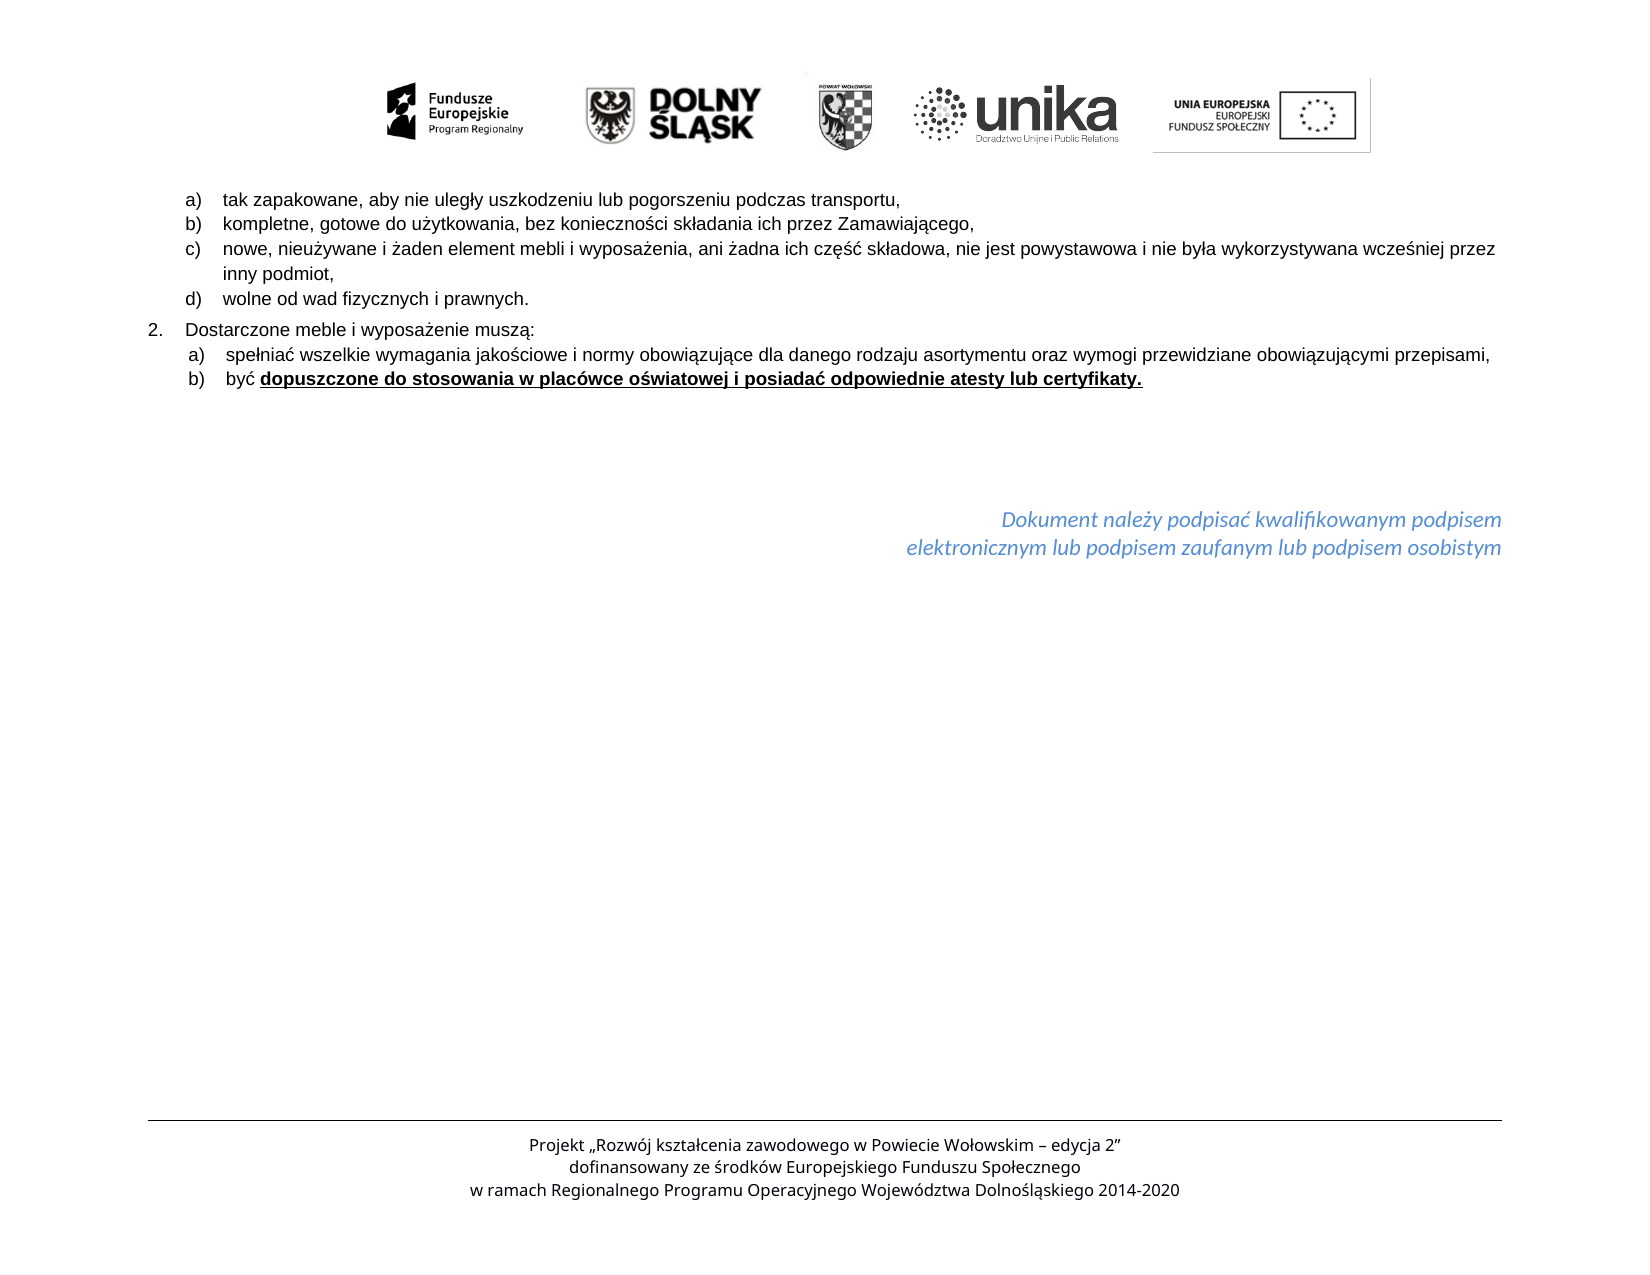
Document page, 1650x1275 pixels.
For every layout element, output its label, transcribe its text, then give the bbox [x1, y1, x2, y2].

picture [1153, 78, 1371, 153]
list nowe, nieużywane i żaden element mebli i wyposażenia, ani żadna ich część składowa, nie jest powystawowa i nie była wykorzystywana wcześniej przez inny podmiot, [185, 238, 1502, 284]
list tak zapakowane, aby nie uległy uszkodzeniu lub pogorszeniu podczas transportu, [185, 188, 1502, 210]
text Dokument należy podpisać kwalifikowanym podpisem [148, 505, 1502, 533]
list wolne od wad fizycznych i prawnych. [185, 288, 1502, 309]
list kompletne, gotowe do użytkowania, bez konieczności składania ich przez Zamawiającego, [185, 213, 1502, 235]
picture [330, 30, 547, 188]
picture [578, 80, 767, 148]
text elektronicznym lub podpisem zaufanym lub podpisem osobistym [443, 533, 1502, 561]
list Dostarczone meble i wyposażenie muszą: [148, 319, 1502, 340]
list być dopuszczone do stosowania w placówce oświatowej i posiadać odpowiednie atesty lub certyfikaty. [188, 368, 1502, 390]
list spełniać wszelkie wymagania jakościowe i normy obowiązujące dla danego rodzaju asortymentu oraz wymogi przewidziane obowiązującymi przepisami, [188, 343, 1502, 365]
